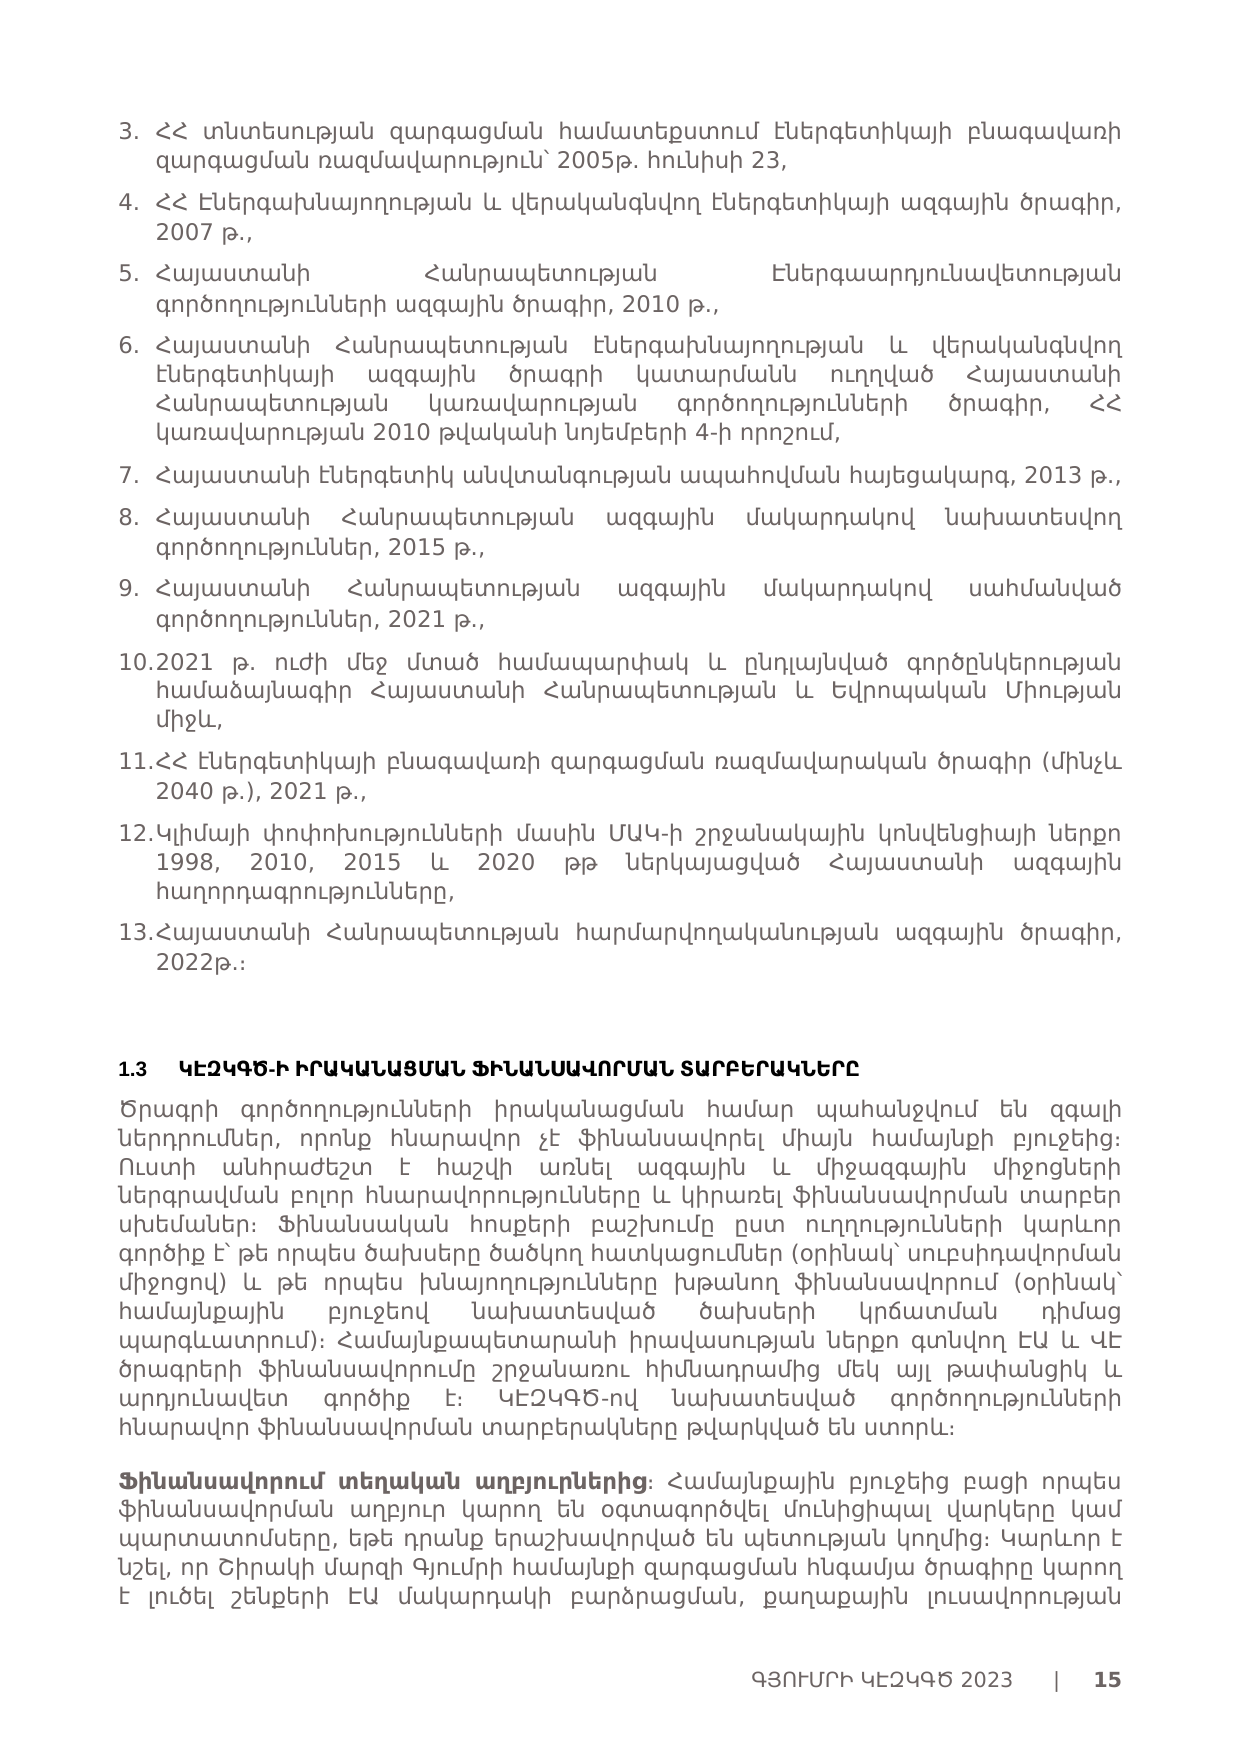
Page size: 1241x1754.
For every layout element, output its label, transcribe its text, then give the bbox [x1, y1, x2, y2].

list Հայաստանի Հանրապետության հարմարվողականության ազգային ծրագիր, 2022թ․։ [118, 919, 1122, 976]
list Հայաստանի Հանրապետության էներգախնայողության և վերականգնվող էներգետիկայի ազգային ծրագրի կատարմանն ուղղված Հայաստանի Հանրապետության կառավարության գործողությունների ծրագիր, ՀՀ կառավարության 2010 թվականի նոյեմբերի 4-ի որոշում, [118, 332, 1122, 446]
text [118, 1468, 1122, 1610]
list ՀՀ տնտեսության զարգացման համատեքստում էներգետիկայի բնագավառի զարգացման ռազմավարություն՝ 2005թ. հունիսի 23, [118, 118, 1122, 174]
list Հայաստանի Հանրապետության ազգային մակարդակով նախատեսվող գործողություններ, 2015 թ․, [118, 503, 1122, 561]
list Կլիմայի փոփոխությունների մասին ՄԱԿ-ի շրջանակային կոնվենցիայի ներքո 1998, 2010, 2015 և 2020 թթ ներկայացված Հայաստանի ազգային հաղորդագրությունները, [118, 820, 1122, 904]
text Ծրագրի գործողությունների իրականացման համար պահանջվում են զգալի ներդրումներ, որոնք հնարավոր չէ ֆինանսավորել միայն համայնքի բյուջեից։ Ուստի անհրաժեշտ է հաշվի առնել ազգային և միջազգային միջոցների ներգրավման բոլոր հնարավորությունները և կիրառել ֆինանսավորման տարբեր սխեմաներ։ Ֆինանսական հոսքերի բաշխումը ըստ ուղղությունների կարևոր գործիք է՝ թե որպես ծախսերը ծածկող հատկացումներ (օրինակ՝ սուբսիդավորման միջոցով) և թե որպես խնայողությունները խթանող ֆինանսավորում (օրինակ՝ համայնքային բյուջեով նախատեսված ծախսերի կրճատման դիմաց պարգևատրում)։ Համայնքապետարանի իրավասության ներքո գտնվող ԷԱ և ՎԷ ծրագրերի ֆինանսավորումը շրջանառու հիմնադրամից մեկ այլ թափանցիկ և արդյունավետ գործիք է։ ԿԷԶԿԳԾ-ով նախատեսված գործողությունների հնարավոր ֆինանսավորման տարբերակները թվարկված են ստորև։ [118, 1096, 1122, 1441]
list Հայաստանի Հանրապետության ազգային մակարդակով սահմանված գործողություններ, 2021 թ․, [118, 575, 1122, 632]
list ՀՀ Էներգախնայողության և վերականգնվող էներգետիկայի ազգային ծրագիր, 2007 թ․, [118, 188, 1122, 246]
list 2021 թ․ ուժի մեջ մտած համապարփակ և ընդլայնված գործընկերության համաձայնագիր Հայաստանի Հանրապետության և Եվրոպական Միության միջև, [118, 647, 1122, 733]
list ՀՀ էներգետիկայի բնագավառի զարգացման ռազմավարական ծրագիր (մինչև 2040 թ․), 2021 թ․, [118, 748, 1122, 805]
list Հայաստանի էներգետիկ անվտանգության ապահովման հայեցակարգ, 2013 թ․, [118, 461, 1122, 489]
list Հայաստանի Հանրապետության Էներգաարդյունավետության գործողությունների ազգային ծրագիր, 2010 թ․, [118, 260, 1122, 318]
subtitle ԿԷԶԿԳԾ-ի ԻՐԱԿԱՆԱՑՄԱՆ ՖԻՆԱՆՍԱՎՈՐՄԱՆ ՏԱՐԲԵՐԱԿՆԵՐԸ [118, 1057, 1122, 1081]
